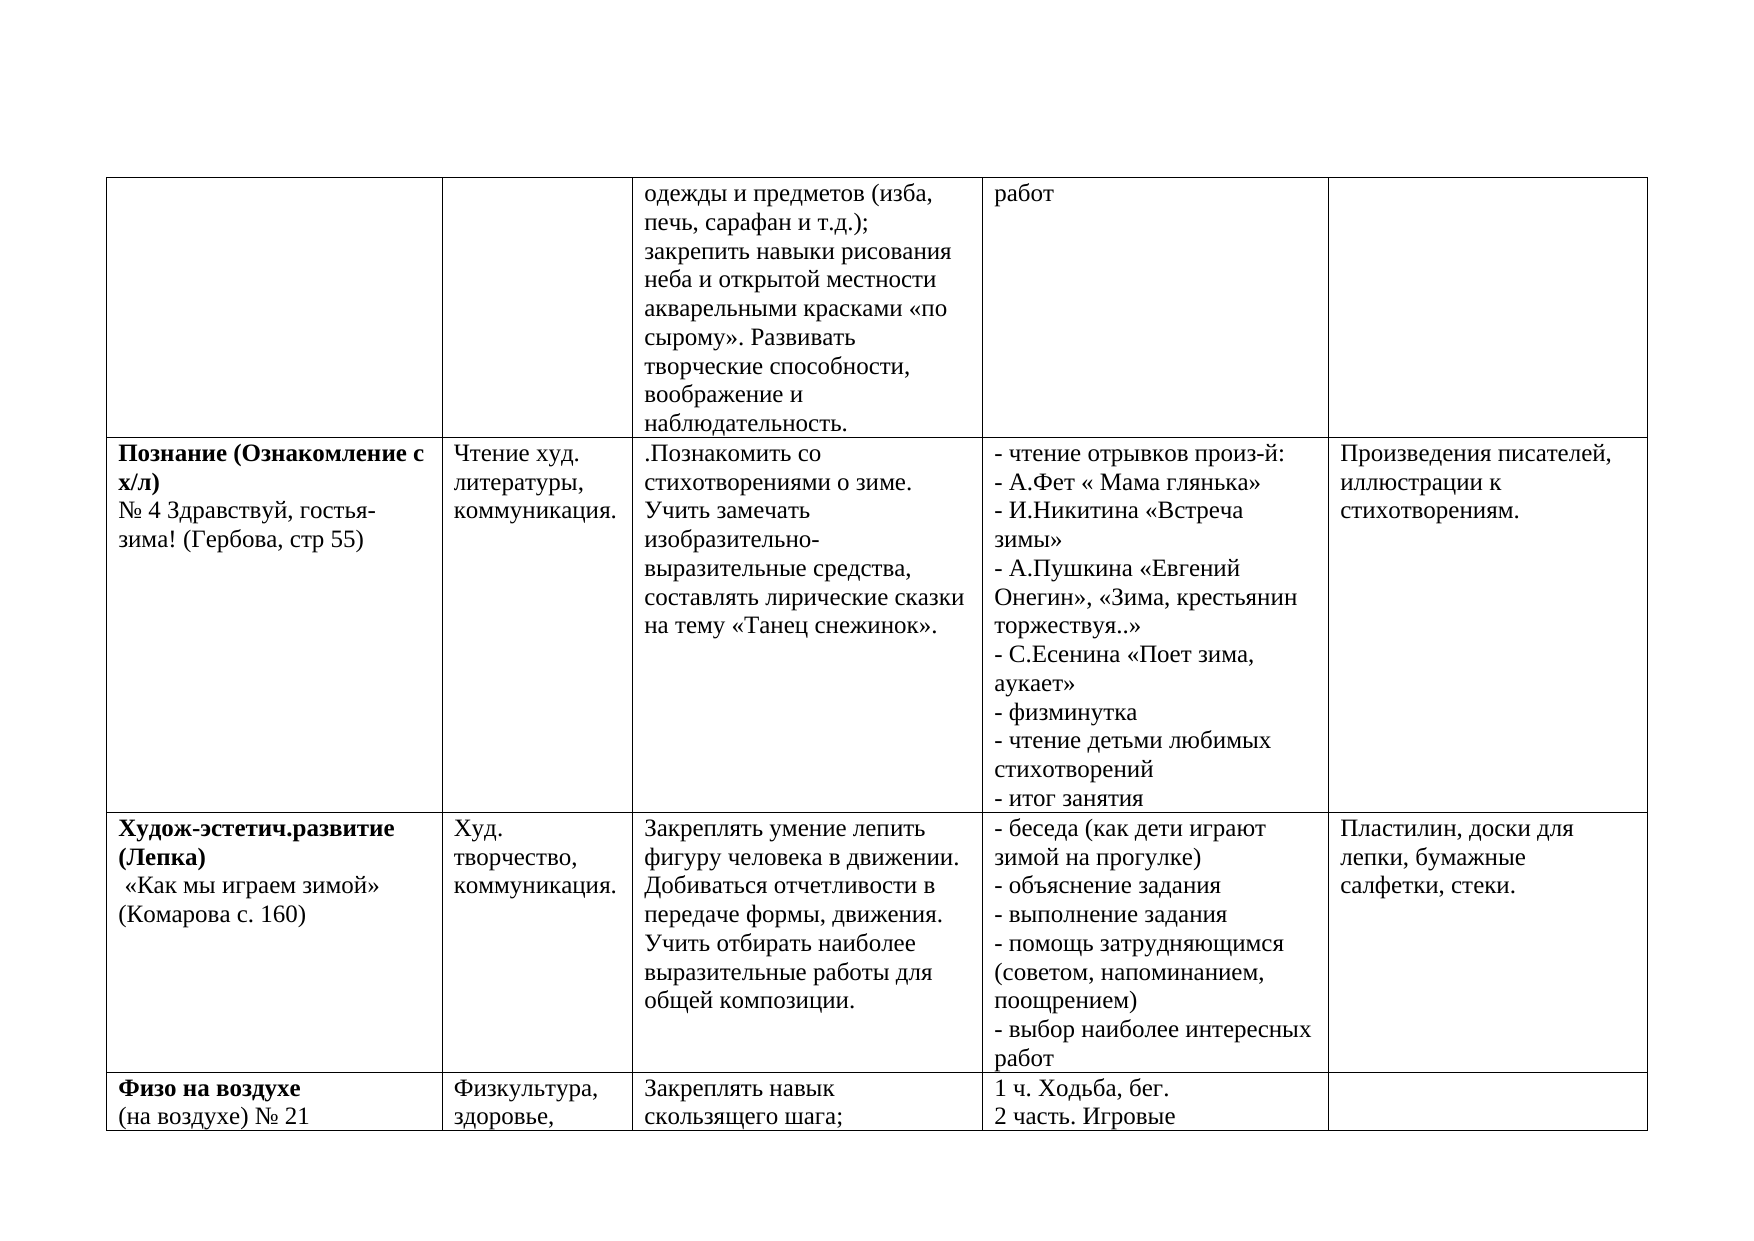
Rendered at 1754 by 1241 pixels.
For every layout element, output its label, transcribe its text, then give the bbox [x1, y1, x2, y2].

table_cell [983, 1073, 1328, 1130]
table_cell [1329, 178, 1647, 437]
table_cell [107, 178, 442, 437]
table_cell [633, 178, 982, 437]
table_cell .Познакомить со стихотворениями о зиме. Учить замечать изобразительно-выразительные средства, составлять лирические сказки на тему «Танец снежинок». [633, 438, 982, 812]
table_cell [443, 178, 632, 437]
table_cell [1329, 1073, 1647, 1130]
table_cell Худ. творчество, коммуникация. [443, 813, 632, 1072]
table_cell - чтение отрывков произ-й: - А.Фет « Мама глянька» - И.Никитина «Встреча зимы» - А.Пушкина «Евгений Онегин», «Зима, крестьянин торжествуя..» - С.Есенина «Поет зима, аукает» - физминутка - чтение детьми любимых стихотворений - итог занятия [983, 438, 1328, 812]
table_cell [443, 1073, 632, 1130]
table_cell Закреплять умение лепить фигуру человека в движении. Добиваться отчетливости в передаче формы, движения. Учить отбирать наиболее выразительные работы для общей композиции. [633, 813, 982, 1072]
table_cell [633, 1073, 982, 1130]
table_cell Худож-эстетич.развитие (Лепка) «Как мы играем зимой» (Комарова с. 160) [107, 813, 442, 1072]
table_cell Произведения писателей, иллюстрации к стихотворениям. [1329, 438, 1647, 812]
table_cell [983, 178, 1328, 437]
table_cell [107, 1073, 442, 1130]
table_cell - беседа (как дети играют зимой на прогулке) - объяснение задания - выполнение задания - помощь затрудняющимся (советом, напоминанием, поощрением) - выбор наиболее интересных работ [983, 813, 1328, 1072]
table_cell Чтение худ. литературы, коммуникация. [443, 438, 632, 812]
table_cell Пластилин, доски для лепки, бумажные салфетки, стеки. [1329, 813, 1647, 1072]
table_cell Познание (Ознакомление с х/л) № 4 Здравствуй, гостья-зима! (Гербова, стр 55) [107, 438, 442, 812]
